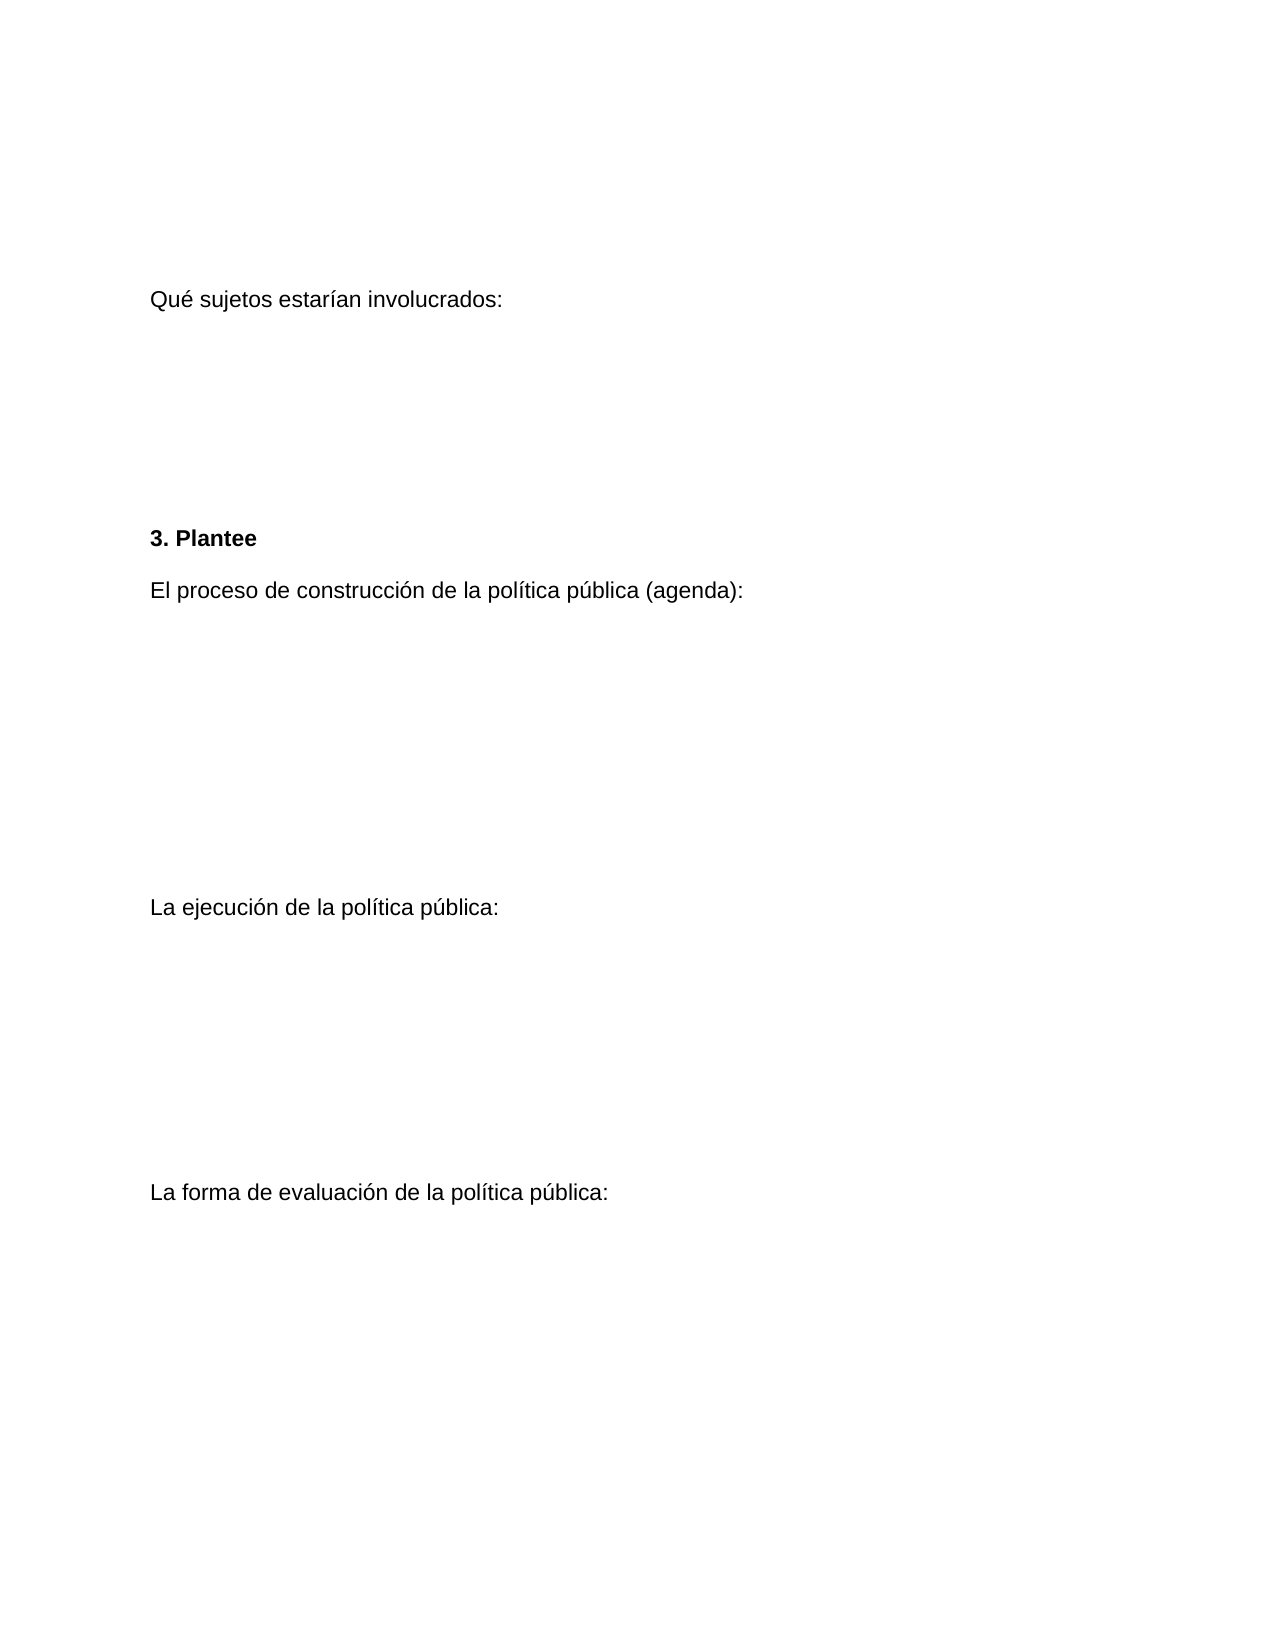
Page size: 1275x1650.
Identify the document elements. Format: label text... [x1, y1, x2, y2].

text La forma de evaluación de la política pública: [150, 1178, 1125, 1205]
text La ejecución de la política pública: [150, 893, 1125, 920]
text El proceso de construcción de la política pública (agenda): [150, 577, 1125, 603]
text Qué sujetos estarían involucrados: [150, 257, 1125, 313]
text 3. Plantee [150, 524, 1125, 551]
